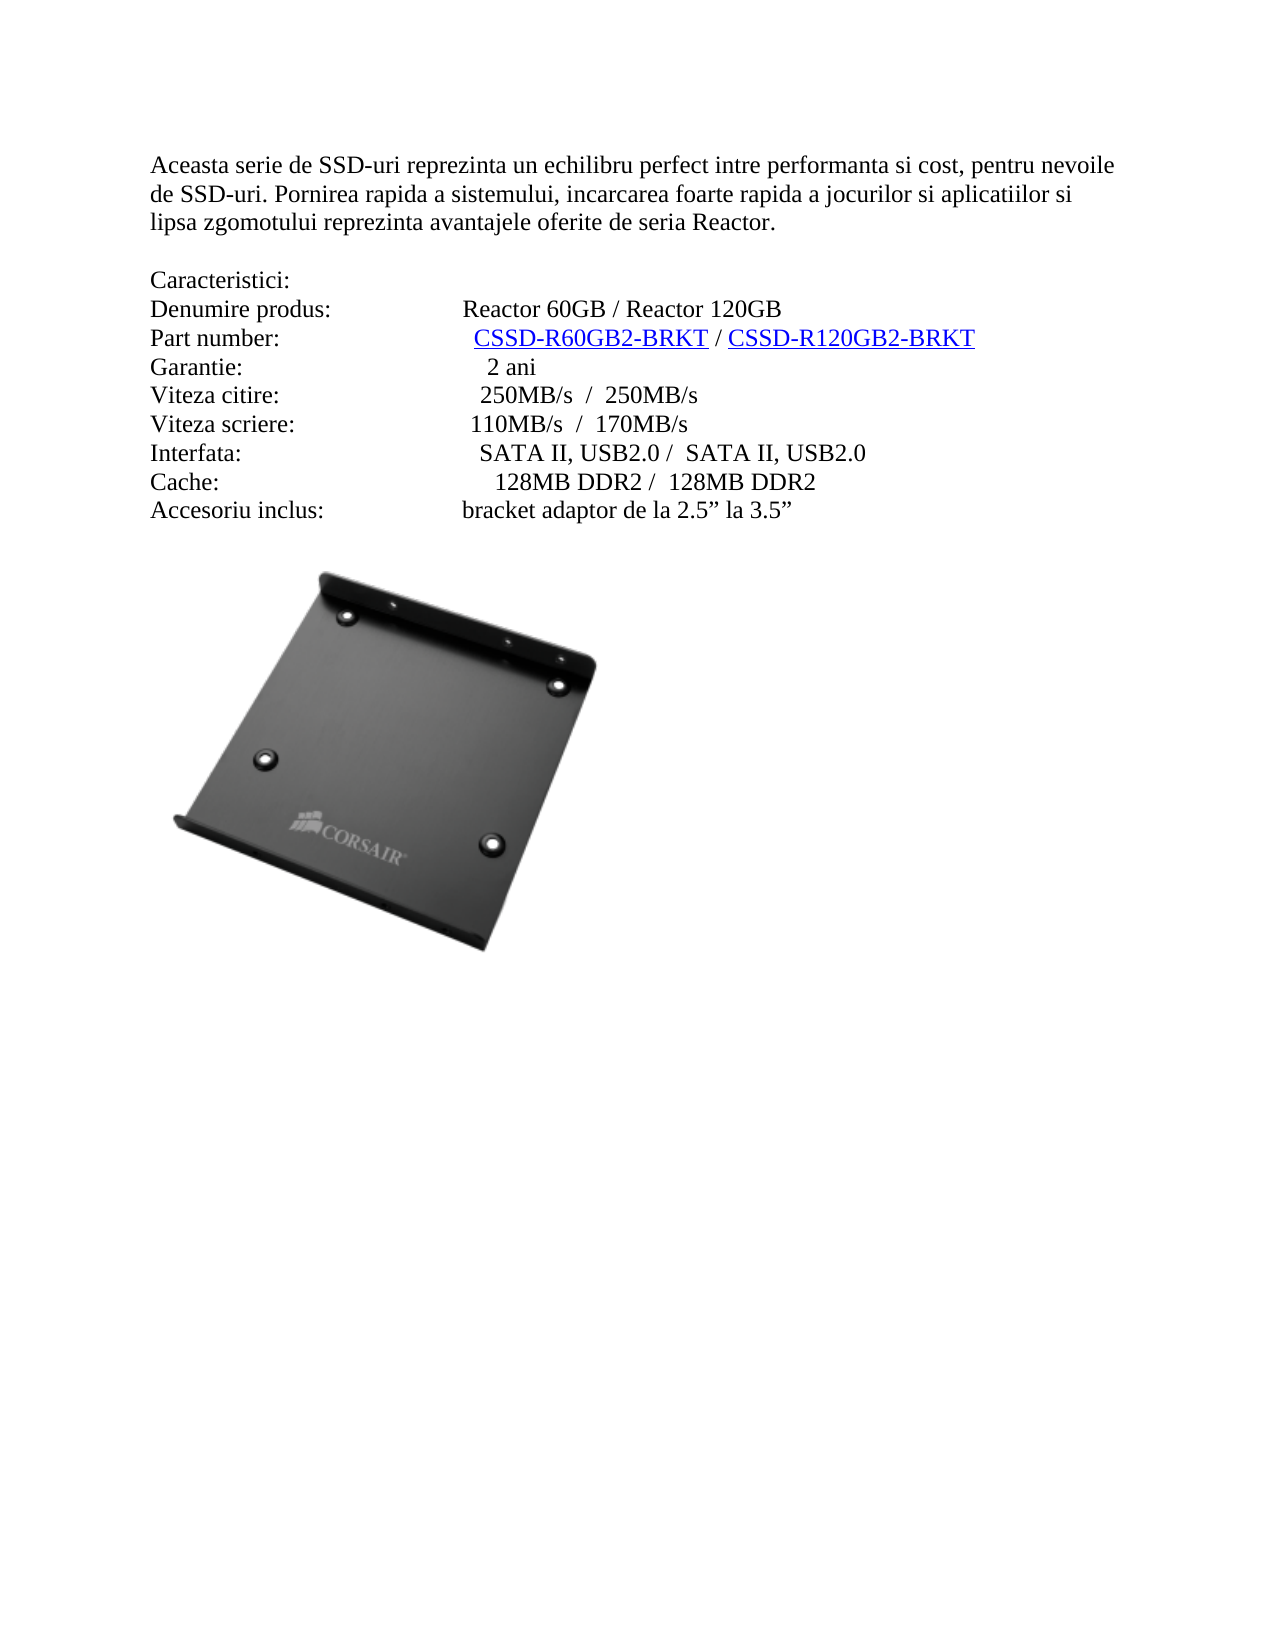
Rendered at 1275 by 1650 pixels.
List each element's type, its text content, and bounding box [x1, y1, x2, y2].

text Aceasta serie de SSD-uri reprezinta un echilibru perfect intre performanta si cost, pentru nevoile de SSD-uri. Pornirea rapida a sistemului, incarcarea foarte rapida a jocurilor si aplicatiilor si lipsa zgomotului reprezinta avantajele oferite de seria Reactor. [150, 150, 1125, 236]
picture [150, 553, 620, 971]
text Caracteristici: Denumire produs: Reactor 60GB / Reactor 120GB Part number: CSSD-R60GB2-BRKT / CSSD-R120GB2-BRKT Garantie: 2 ani Viteza citire: 250MB/s / 250MB/s Viteza scriere: 110MB/s / 170MB/s Interfata: SATA II, USB2.0 / SATA II, USB2.0 Cache: 128MB DDR2 / 128MB DDR2 Accesoriu inclus: bracket adaptor de la 2.5” la 3.5” [150, 265, 1125, 524]
